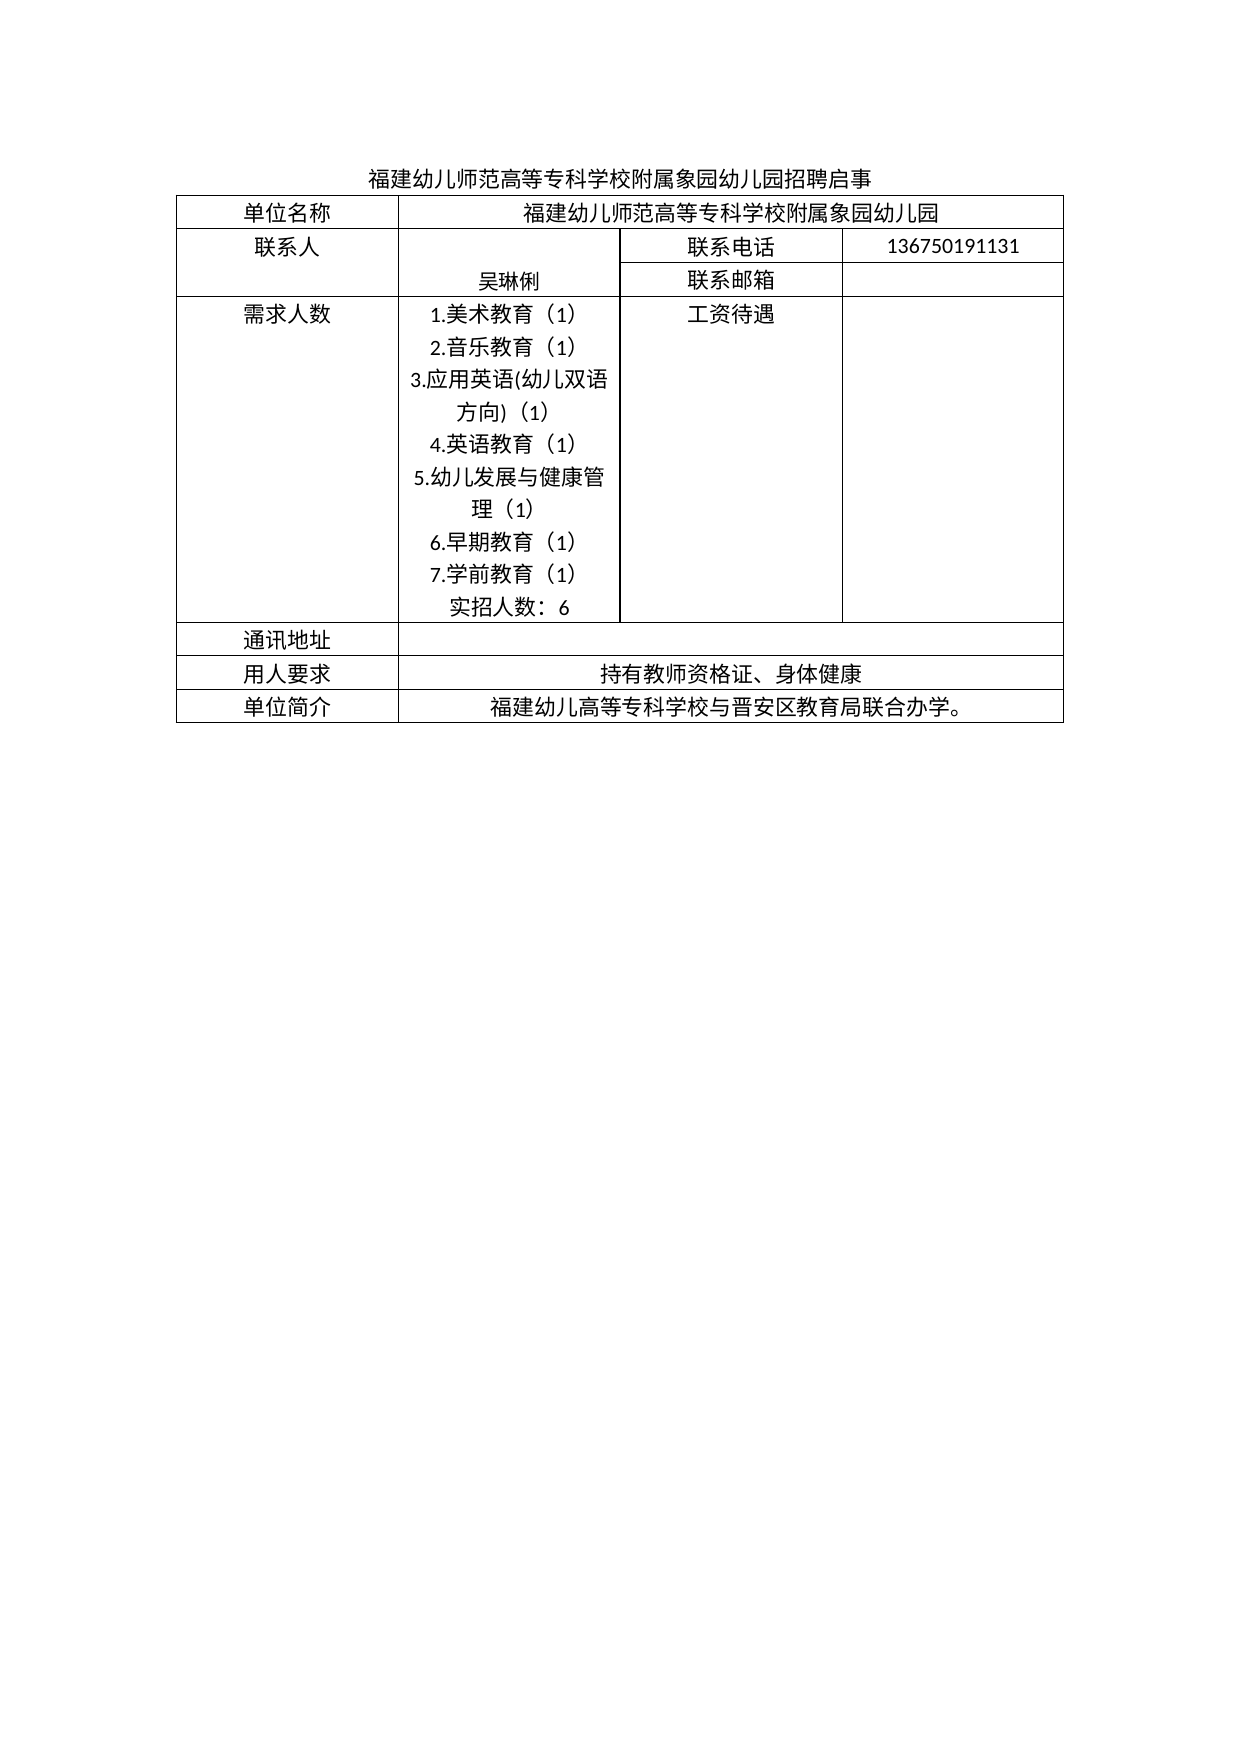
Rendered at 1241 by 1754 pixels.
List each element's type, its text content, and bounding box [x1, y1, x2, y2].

table_cell 持有教师资格证、身体健康 [399, 656, 1063, 689]
table_cell 工资待遇 [621, 297, 842, 622]
table_cell 通讯地址 [177, 623, 398, 655]
table_cell 单位简介 [177, 690, 398, 722]
table_cell 福建幼儿高等专科学校与晋安区教育局联合办学。 [399, 690, 1063, 722]
text 福建幼儿师范高等专科学校附属象园幼儿园招聘启事 [187, 162, 1053, 194]
table_cell [843, 297, 1063, 622]
table_cell 联系电话 [621, 229, 842, 262]
table_header 福建幼儿师范高等专科学校附属象园幼儿园 [399, 196, 1063, 228]
table_cell 联系人 [177, 229, 398, 296]
table_header 单位名称 [177, 196, 398, 228]
table_cell 联系邮箱 [621, 263, 842, 296]
table_cell 需求人数 [177, 297, 398, 622]
table_cell [843, 263, 1063, 296]
table_cell 用人要求 [177, 656, 398, 689]
table_cell 吴琳俐 [399, 229, 619, 296]
table_cell [399, 623, 1063, 655]
table_cell 1.美术教育（1） 2.音乐教育（1） 3.应用英语(幼儿双语方向)（1） 4.英语教育（1） 5.幼儿发展与健康管理（1） 6.早期教育（1） 7.学前教育（1） 实招人数：6 [399, 297, 619, 622]
table_cell 136750191131 [843, 229, 1063, 262]
